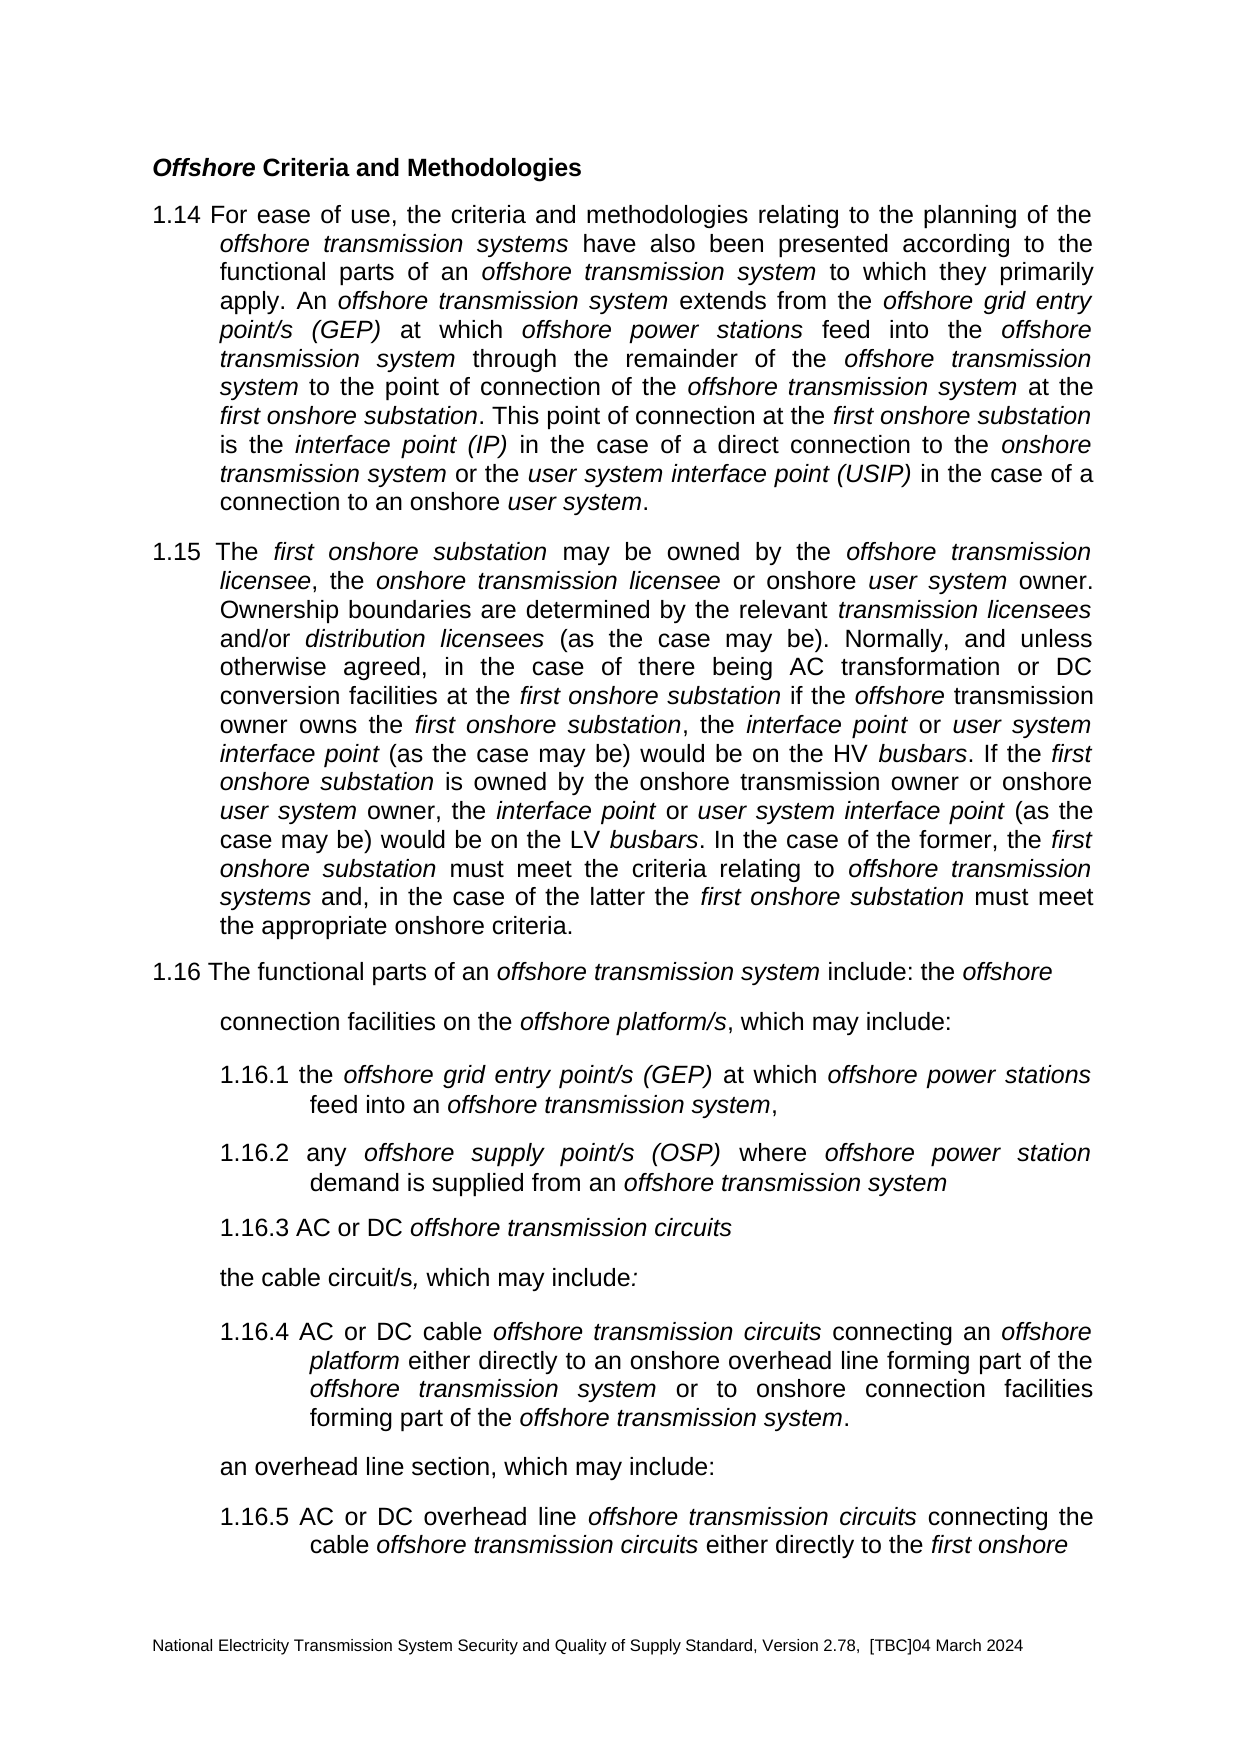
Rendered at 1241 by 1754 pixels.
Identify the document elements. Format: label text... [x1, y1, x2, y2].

text 1.16.4 AC or DC cable offshore transmission circuits connecting an offshore platform either directly to an onshore overhead line forming part of the offshore transmission system or to onshore connection facilities forming part of the offshore transmission system. [219, 1317, 1094, 1432]
text 1.16.3 AC or DC offshore transmission circuits the cable circuit/s, which may include: [219, 1198, 749, 1296]
text 1.16.5 AC or DC overhead line offshore transmission circuits connecting the cable offshore transmission circuits either directly to the first onshore [219, 1502, 1094, 1559]
text 1.16.2 any offshore supply point/s (OSP) where offshore power station demand is supplied from an offshore transmission system [219, 1138, 1094, 1198]
text 1.14 For ease of use, the criteria and methodologies relating to the planning of the offshore transmission systems have also been presented according to the functional parts of an offshore transmission system to which they primarily apply. An offshore transmission system extends from the offshore grid entry point/s (GEP) at which offshore power stations feed into the offshore transmission system through the remainder of the offshore transmission system to the point of connection of the offshore transmission system at the first onshore substation. This point of connection at the first onshore substation is the interface point (IP) in the case of a direct connection to the onshore transmission system or the user system interface point (USIP) in the case of a connection to an onshore user system. [152, 200, 1094, 517]
text an overhead line section, which may include: [219, 1452, 1094, 1481]
text 1.15 The first onshore substation may be owned by the offshore transmission licensee, the onshore transmission licensee or onshore user system owner. Ownership boundaries are determined by the relevant transmission licensees and/or distribution licensees (as the case may be). Normally, and unless otherwise agreed, in the case of there being AC transformation or DC conversion facilities at the first onshore substation if the offshore transmission owner owns the first onshore substation, the interface point or user system interface point (as the case may be) would be on the HV busbars. If the first onshore substation is owned by the onshore transmission owner or onshore user system owner, the interface point or user system interface point (as the case may be) would be on the LV busbars. In the case of the former, the first onshore substation must meet the criteria relating to offshore transmission systems and, in the case of the latter the first onshore substation must meet the appropriate onshore criteria. [152, 538, 1094, 940]
text Offshore Criteria and Methodologies [152, 153, 1094, 182]
text 1.16.1 the offshore grid entry point/s (GEP) at which offshore power stations feed into an offshore transmission system, [219, 1059, 1094, 1119]
text 1.16 The functional parts of an offshore transmission system include: the offshore connection facilities on the offshore platform/s, which may include: [152, 941, 1094, 1041]
